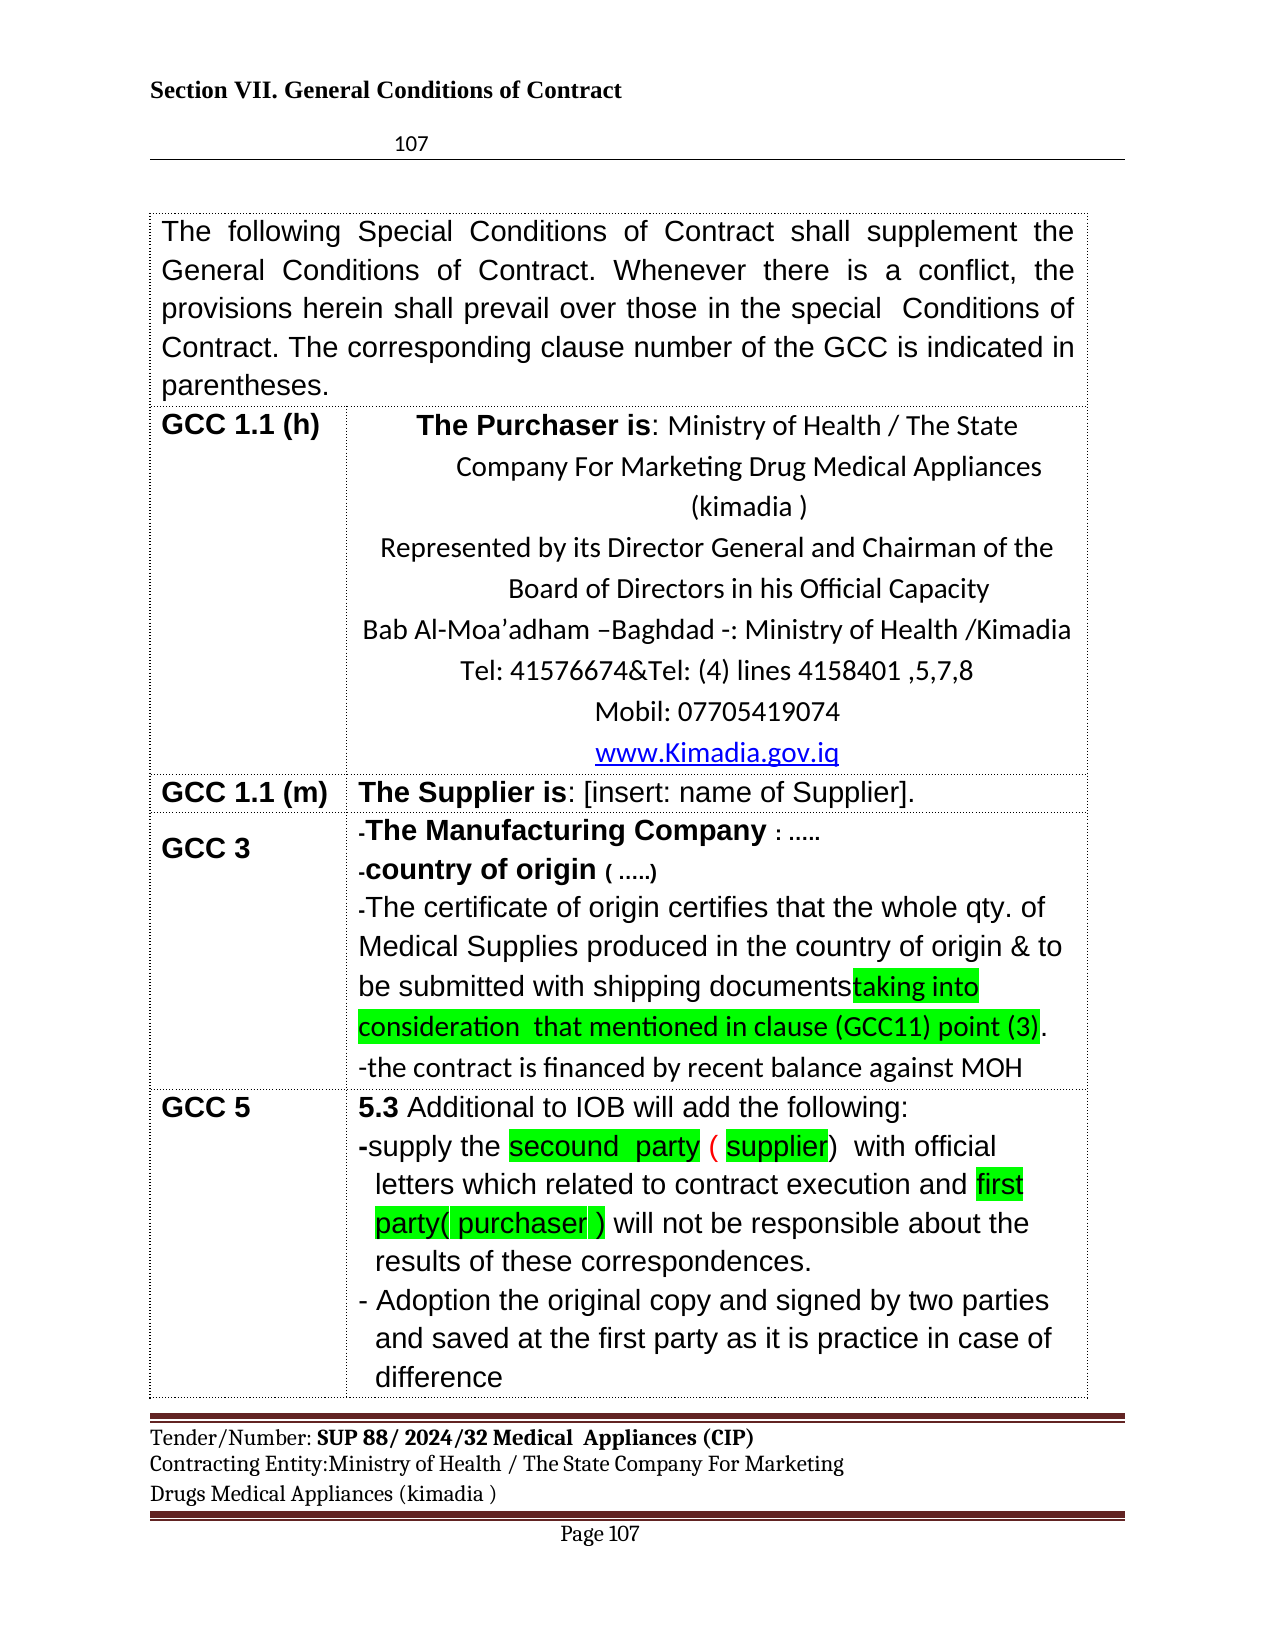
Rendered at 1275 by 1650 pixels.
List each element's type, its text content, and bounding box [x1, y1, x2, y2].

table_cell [347, 1089, 1087, 1397]
table_cell GCC 3 [150, 812, 347, 1089]
table_header The following Special Conditions of Contract shall supplement the General Conditions of Contract. Whenever there is a conflict, the provisions herein shall prevail over those in the special Conditions of Contract. The corresponding clause number of the GCC is indicated in parentheses. [150, 213, 1087, 406]
table_cell GCC 1.1 (m) [150, 774, 347, 812]
table_cell -The Manufacturing Company : ….. -country of origin ( …..) -The certificate of origin certifies that the whole qty. of Medical Supplies produced in the country of origin & to be submitted with shipping documentstaking into consideration that mentioned in clause (GCC11) point (3). -the contract is financed by recent balance against MOH [347, 812, 1087, 1089]
table_cell The Purchaser is: Ministry of Health / The State Company For Marketing Drug Medical Appliances (kimadia ) Represented by its Director General and Chairman of the Board of Directors in his Official Capacity Bab Al-Moa’adham –Baghdad -: Ministry of Health /Kimadia Tel: 41576674&Tel: (4) lines 4158401 ,5,7,8 Mobil: 07705419074 www.Kimadia.gov.iq [347, 406, 1087, 774]
table_cell GCC 5 [150, 1089, 347, 1397]
table_cell The Supplier is: [insert: name of Supplier]. [347, 774, 1087, 812]
table_cell GCC 1.1 (h) [150, 406, 347, 774]
